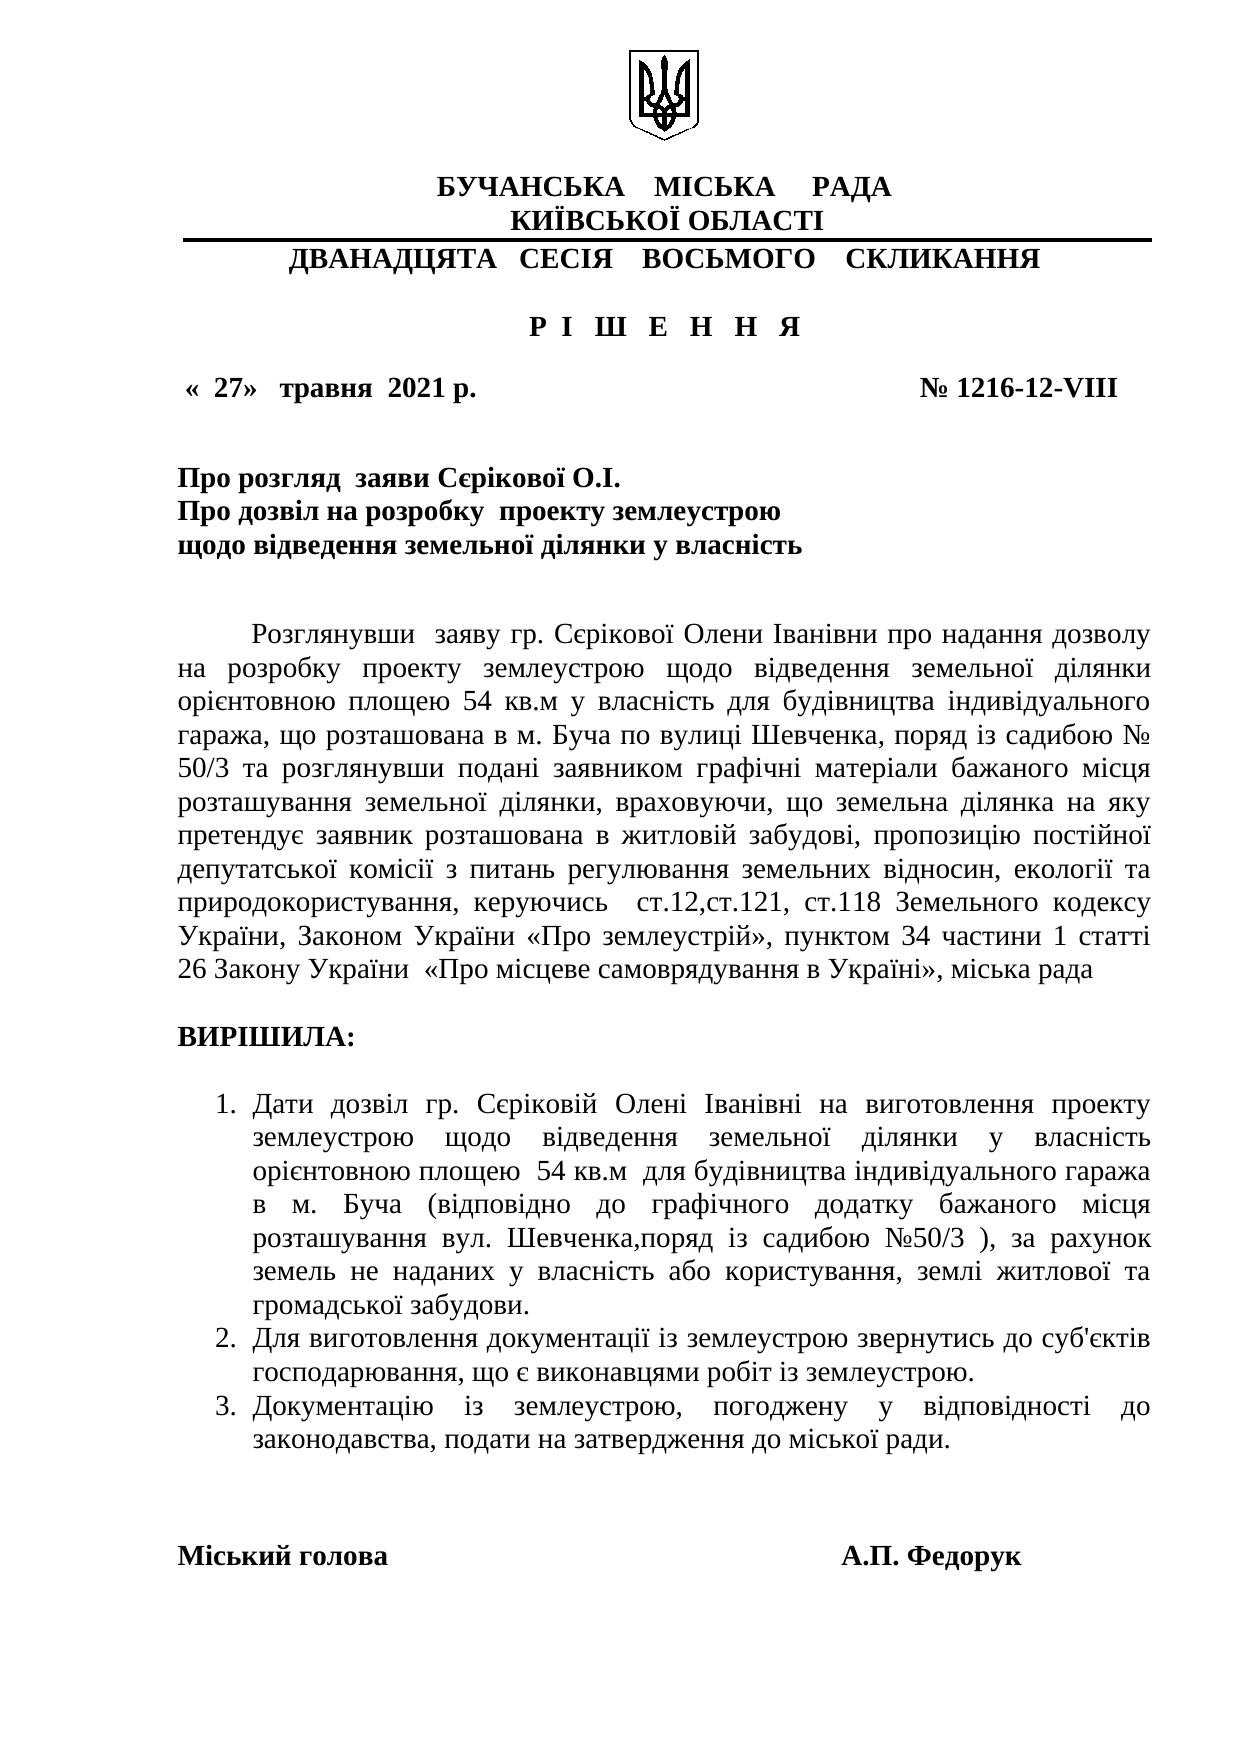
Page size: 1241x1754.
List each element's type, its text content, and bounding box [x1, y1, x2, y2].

text Міський голова А.П. Федорук [177, 1538, 1152, 1572]
text ДВАНАДЦЯТА СЕСІЯ ВОСЬМОГО СКЛИКАННЯ [177, 242, 1152, 275]
text Розглянувши заяву гр. Сєрікової Олени Іванівни про надання дозволу на розробку проекту землеустрою щодо відведення земельної ділянки орієнтовною площею 54 кв.м у власність для будівництва індивідуального гаража, що розташована в м. Буча по вулиці Шевченка, поряд із садибою № 50/3 та розглянувши подані заявником графічні матеріали бажаного місця розташування земельної ділянки, враховуючи, що земельна ділянка на яку претендує заявник розташована в житловій забудові, пропозицію постійної депутатської комісії з питань регулювання земельних відносин, екології та природокористування, керуючись ст.12,ст.121, ст.118 Земельного кодексу України, Законом України «Про землеустрій», пунктом 34 частини 1 статті 26 Закону України «Про місцеве самоврядування в Україні», міська рада [177, 616, 1152, 985]
text ВИРІШИЛА: [177, 1019, 1152, 1052]
text Про розгляд заяви Сєрікової О.І. [177, 460, 1152, 493]
list Дати дозвіл гр. Сєріковій Олені Іванівні на виготовлення проекту землеустрою щодо відведення земельної ділянки у власність орієнтовною площею 54 кв.м для будівництва індивідуального гаража в м. Буча (відповідно до графічного додатку бажаного місця розташування вул. Шевченка,поряд із садибою №50/3 ), за рахунок земель не наданих у власність або користування, землі житлової та громадської забудови. [215, 1086, 1152, 1321]
text Р І Ш Е Н Н Я [177, 309, 1152, 342]
text Про дозвіл на розробку проекту землеустрою [177, 493, 1152, 527]
text « 27» травня 2021 р. № 1216-12-VIII [177, 370, 1152, 404]
text КИЇВСЬКОЇ ОБЛАСТІ [183, 203, 1152, 238]
list Документацію із землеустрою, погоджену у відповідності до законодавства, подати на затвердження до міської ради. [215, 1388, 1152, 1455]
list Для виготовлення документації із землеустрою звернутись до суб'єктів господарювання, що є виконавцями робіт із землеустрою. [215, 1321, 1152, 1388]
text щодо відведення земельної ділянки у власність [177, 527, 1152, 560]
text БУЧАНСЬКА МІСЬКА РАДА [177, 169, 1152, 203]
